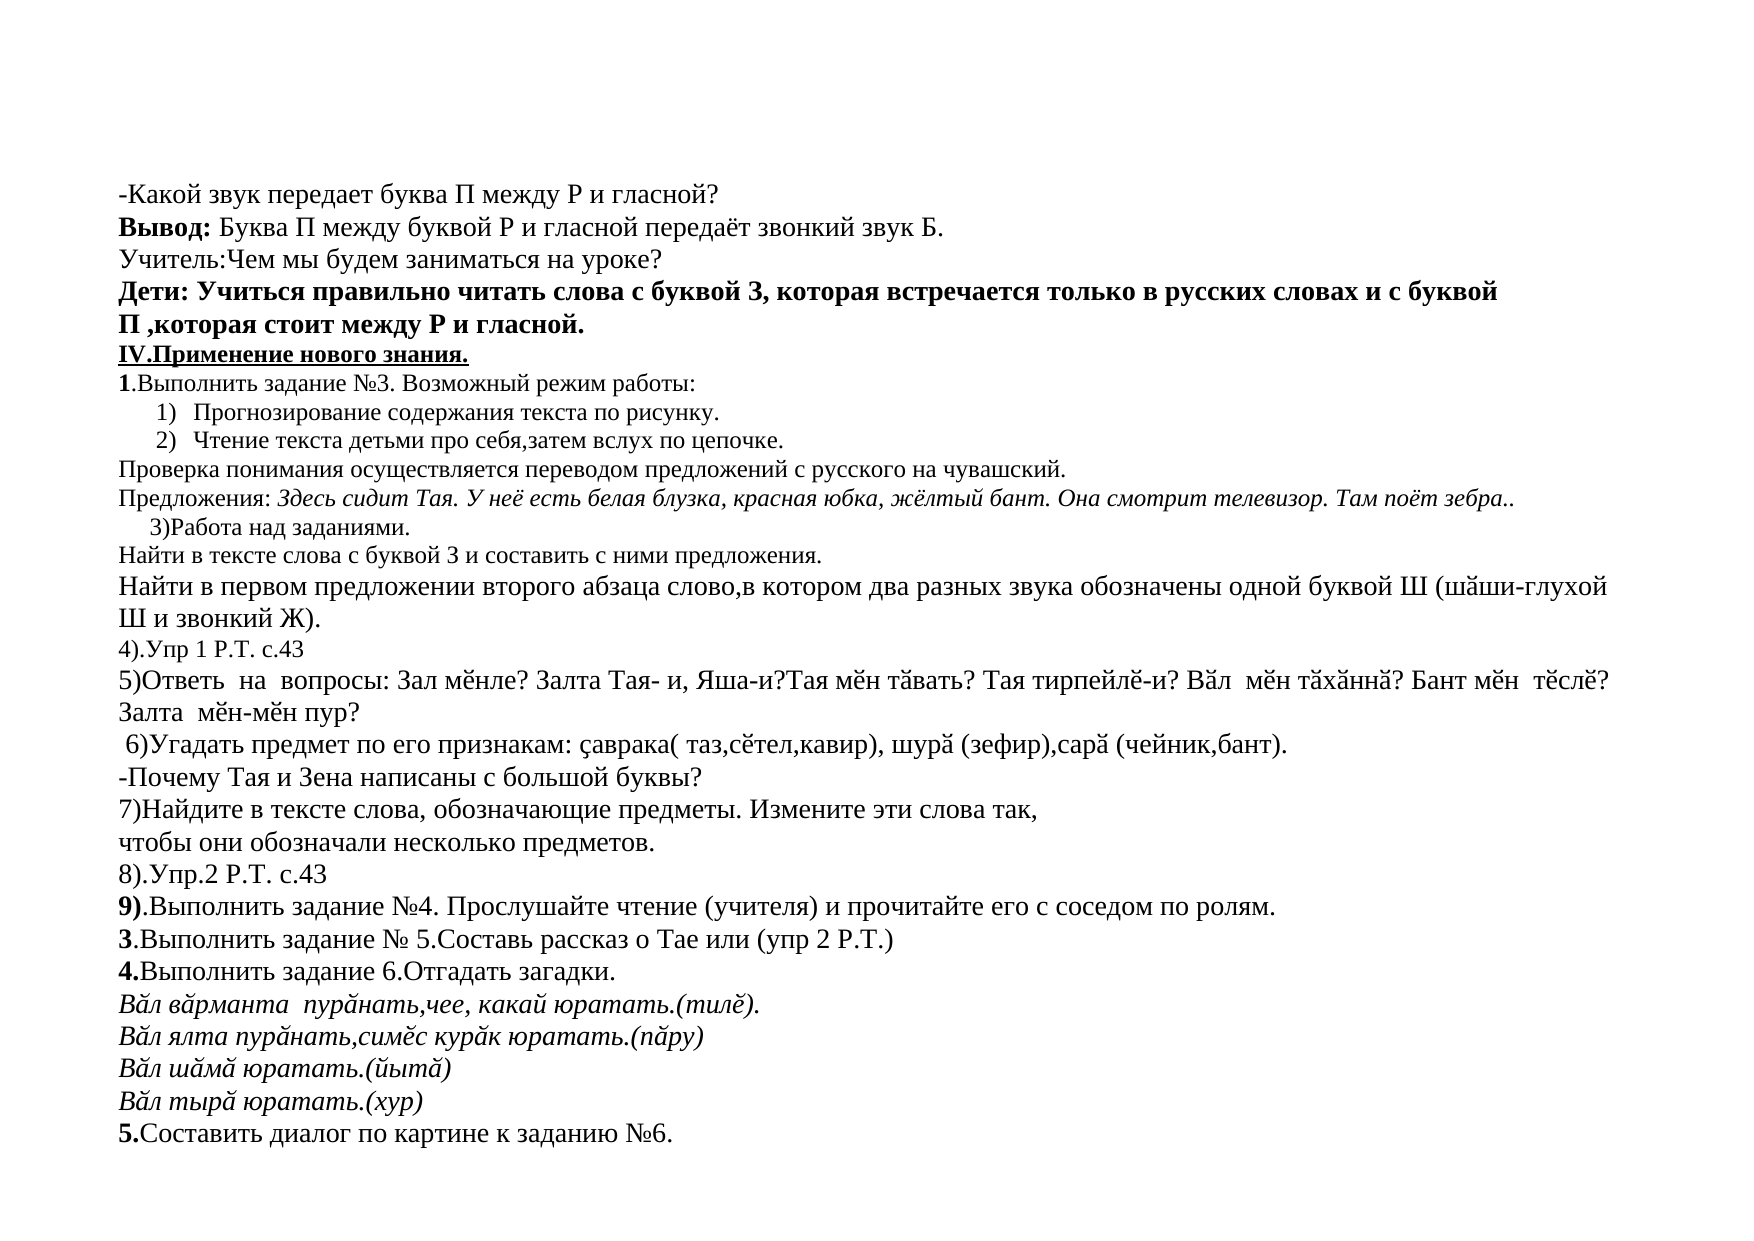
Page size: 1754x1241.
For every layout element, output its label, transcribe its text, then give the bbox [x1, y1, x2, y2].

text 8).Упр.2 Р.Т. с.43 [118, 857, 1636, 889]
text 1.Выполнить задание №3. Возможный режим работы: [118, 368, 1636, 397]
text 5.Составить диалог по картине к заданию №6. [118, 1116, 1636, 1149]
text Вывод: Буква П между буквой Р и гласной передаёт звонкий звук Б. [118, 209, 1636, 242]
text Учитель:Чем мы будем заниматься на уроке? [118, 242, 1636, 274]
text Найти в первом предложении второго абзаца слово,в котором два разных звука обозначены одной буквой Ш (шӑши-глухой Ш и звонкий Ж). [118, 569, 1636, 634]
text -Какой звук передает буква П между Р и гласной? [118, 177, 1636, 209]
text Проверка понимания осуществляется переводом предложений с русского на чувашский. [118, 454, 1636, 483]
text IV.Применение нового знания. [118, 339, 1636, 368]
text Вӑл вӑрманта пурӑнать,чее, какай юратать.(тилӗ). [118, 987, 1636, 1019]
text 5)Ответь на вопросы: Зал мӗнле? Залта Тая- и, Яша-и?Тая мӗн тӑвать? Тая тирпейлӗ-и? Вӑл мӗн тӑхӑннӑ? Бант мӗн тӗслӗ? Залта мӗн-мӗн пур? [118, 663, 1636, 727]
list Прогнозирование содержания текста по рисунку. [156, 397, 1636, 425]
text Вӑл шӑмӑ юратать.(йытӑ) [118, 1051, 1636, 1084]
text Вӑл ялта пурӑнать,симӗс курӑк юратать.(пӑру) [118, 1019, 1636, 1051]
text Вӑл тырӑ юратать.(хур) [118, 1084, 1636, 1116]
text 4).Упр 1 Р.Т. с.43 [118, 634, 1636, 663]
text 7)Найдите в тексте слова, обозначающие предметы. Измените эти слова так, [118, 792, 1636, 825]
text 6)Угадать предмет по его признакам: ҫаврака( таз,сӗтел,кавир), шурӑ (зефир),сарӑ (чейник,бант). [118, 727, 1636, 760]
text 4.Выполнить задание 6.Отгадать загадки. [118, 954, 1636, 987]
text 3)Работа над заданиями. [118, 512, 1636, 540]
text Дети: Учиться правильно читать слова с буквой З, которая встречается только в русских словах и с буквой П ,которая стоит между Р и гласной. [118, 274, 1636, 339]
text 9).Выполнить задание №4. Прослушайте чтение (учителя) и прочитайте его с соседом по ролям. [118, 889, 1636, 922]
text Найти в тексте слова с буквой З и составить с ними предложения. [118, 540, 1636, 569]
text Предложения: Здесь сидит Тая. У неё есть белая блузка, красная юбка, жёлтый бант. Она смотрит телевизор. Там поёт зебра.. [118, 483, 1636, 512]
list Чтение текста детьми про себя,затем вслух по цепочке. [156, 425, 1636, 454]
text чтобы они обозначали несколько предметов. [118, 825, 1636, 857]
text 3.Выполнить задание № 5.Составь рассказ о Тае или (упр 2 Р.Т.) [118, 922, 1636, 954]
text -Почему Тая и Зена написаны с большой буквы? [118, 760, 1636, 792]
